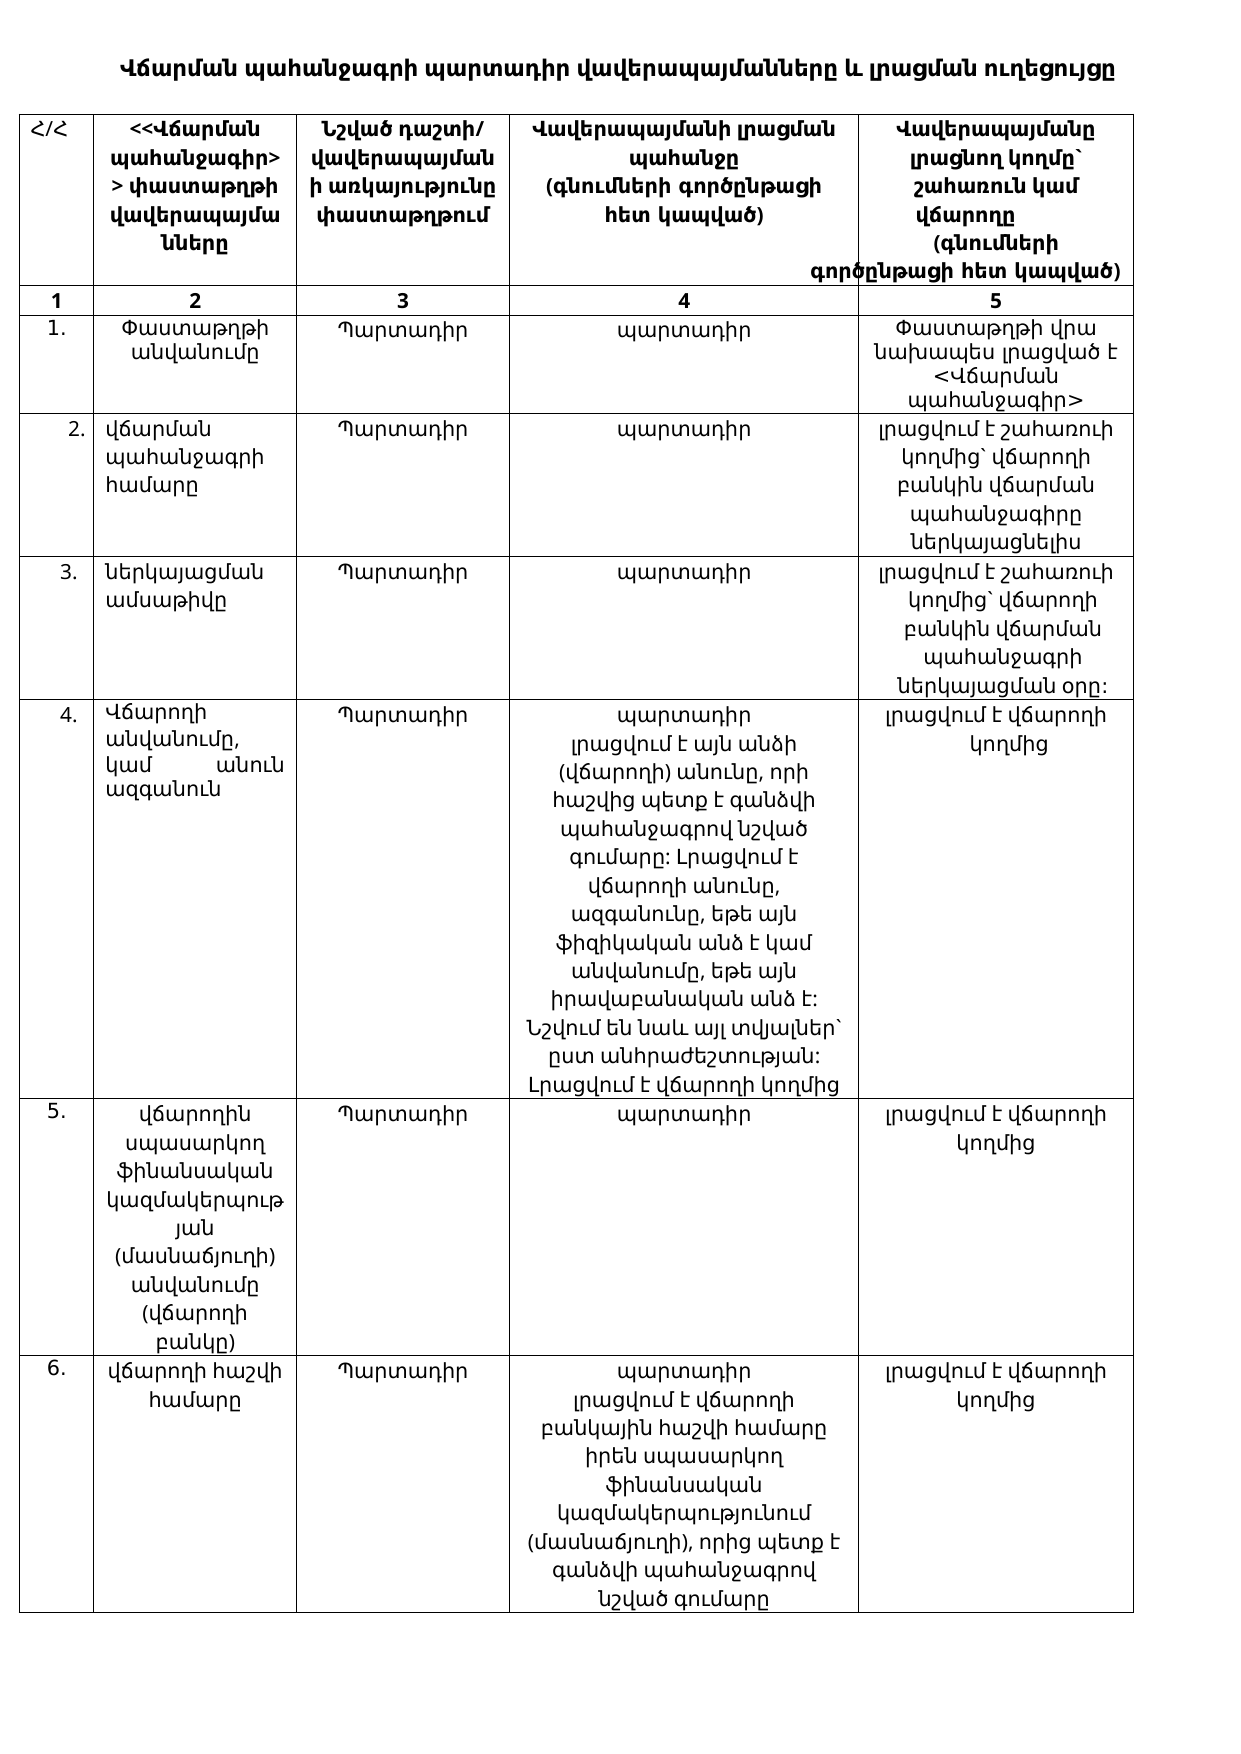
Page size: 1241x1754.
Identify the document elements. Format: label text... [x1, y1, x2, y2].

table_cell պարտադիր [510, 316, 858, 413]
table_cell պարտադիր [510, 414, 858, 556]
table_cell լրացվում է վճարողի կողմից [859, 1099, 1133, 1355]
table_cell պարտադիր [510, 1099, 858, 1355]
table_cell 5 [859, 286, 1133, 314]
table_cell Պարտադիր [297, 414, 509, 556]
table_cell Պարտադիր [297, 557, 509, 699]
table_cell 3 [297, 286, 509, 314]
table_cell պարտադիր լրացվում է այն անձի (վճարողի) անունը, որի հաշվից պետք է գանձվի պահանջագրով նշված գումարը: Լրացվում է վճարողի անունը, ազգանունը, եթե այն ֆիզիկական անձ է կամ անվանումը, եթե այն իրավաբանական անձ է: Նշվում են նաև այլ տվյալներ` ըստ անհրաժեշտության: Լրացվում է վճարողի կողմից [510, 700, 858, 1098]
table_cell վճարողի հաշվի համարը [94, 1356, 296, 1612]
table_cell Պարտադիր [297, 1356, 509, 1612]
table_cell լրացվում է շահառուի կողմից` վճարողի բանկին վճարման պահանջագիրը ներկայացնելիս [859, 414, 1133, 556]
table_cell Պարտադիր [297, 316, 509, 413]
table_cell Փաստաթղթի անվանումը [94, 316, 296, 413]
text Վճարման պահանջագրի պարտադիր վավերապայմանները և լրացման ուղեցույցը [69, 56, 1167, 82]
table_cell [859, 1356, 1133, 1612]
table_cell [20, 700, 93, 1098]
table_header Վավերապայմանը լրացնող կողմը` շահառուն կամ վճարողը (գնումների գործընթացի հետ կապված) [859, 115, 1133, 285]
table_cell Փաստաթղթի վրա նախապես լրացված է <Վճարման պահանջագիր> [859, 316, 1133, 413]
table_cell լրացվում է շահառուի կողմից` վճարողի բանկին վճարման պահանջագրի ներկայացման օրը: [859, 557, 1133, 699]
table_cell վճարման պահանջագրի համարը [94, 414, 296, 556]
table_cell 1. [20, 316, 93, 413]
table_cell Վճարողի անվանումը, կամ անուն ազգանուն [94, 700, 296, 1098]
table_header <<Վճարման պահանջագիր>> փաստաթղթի վավերապայմանները [94, 115, 296, 285]
table_cell ներկայացման ամսաթիվը [94, 557, 296, 699]
table_cell [20, 414, 93, 556]
table_cell 2 [94, 286, 296, 314]
table_cell լրացվում է վճարողի կողմից [859, 700, 1133, 1098]
table_cell 1 [20, 286, 93, 314]
table_cell 6. [20, 1356, 93, 1612]
table_header Վավերապայմանի լրացման պահանջը (գնումների գործընթացի հետ կապված) [510, 115, 858, 285]
table_header Հ/Հ [20, 115, 93, 285]
table_header Նշված դաշտի/ վավերապայմանի առկայությունը փաստաթղթում [297, 115, 509, 285]
table_cell 5. [20, 1099, 93, 1355]
table_cell [20, 557, 93, 699]
table_cell Պարտադիր [297, 700, 509, 1098]
table_cell Պարտադիր [297, 1099, 509, 1355]
table_cell պարտադիր [510, 557, 858, 699]
table_cell պարտադիր լրացվում է վճարողի բանկային հաշվի համարը իրեն սպասարկող ֆինանսական կազմակերպությունում (մասնաճյուղի), որից պետք է գանձվի պահանջագրով նշված գումարը [510, 1356, 858, 1612]
table_cell վճարողին սպասարկող ֆինանսական կազմակերպության (մասնաճյուղի) անվանումը (վճարողի բանկը) [94, 1099, 296, 1355]
table_cell 4 [510, 286, 858, 314]
